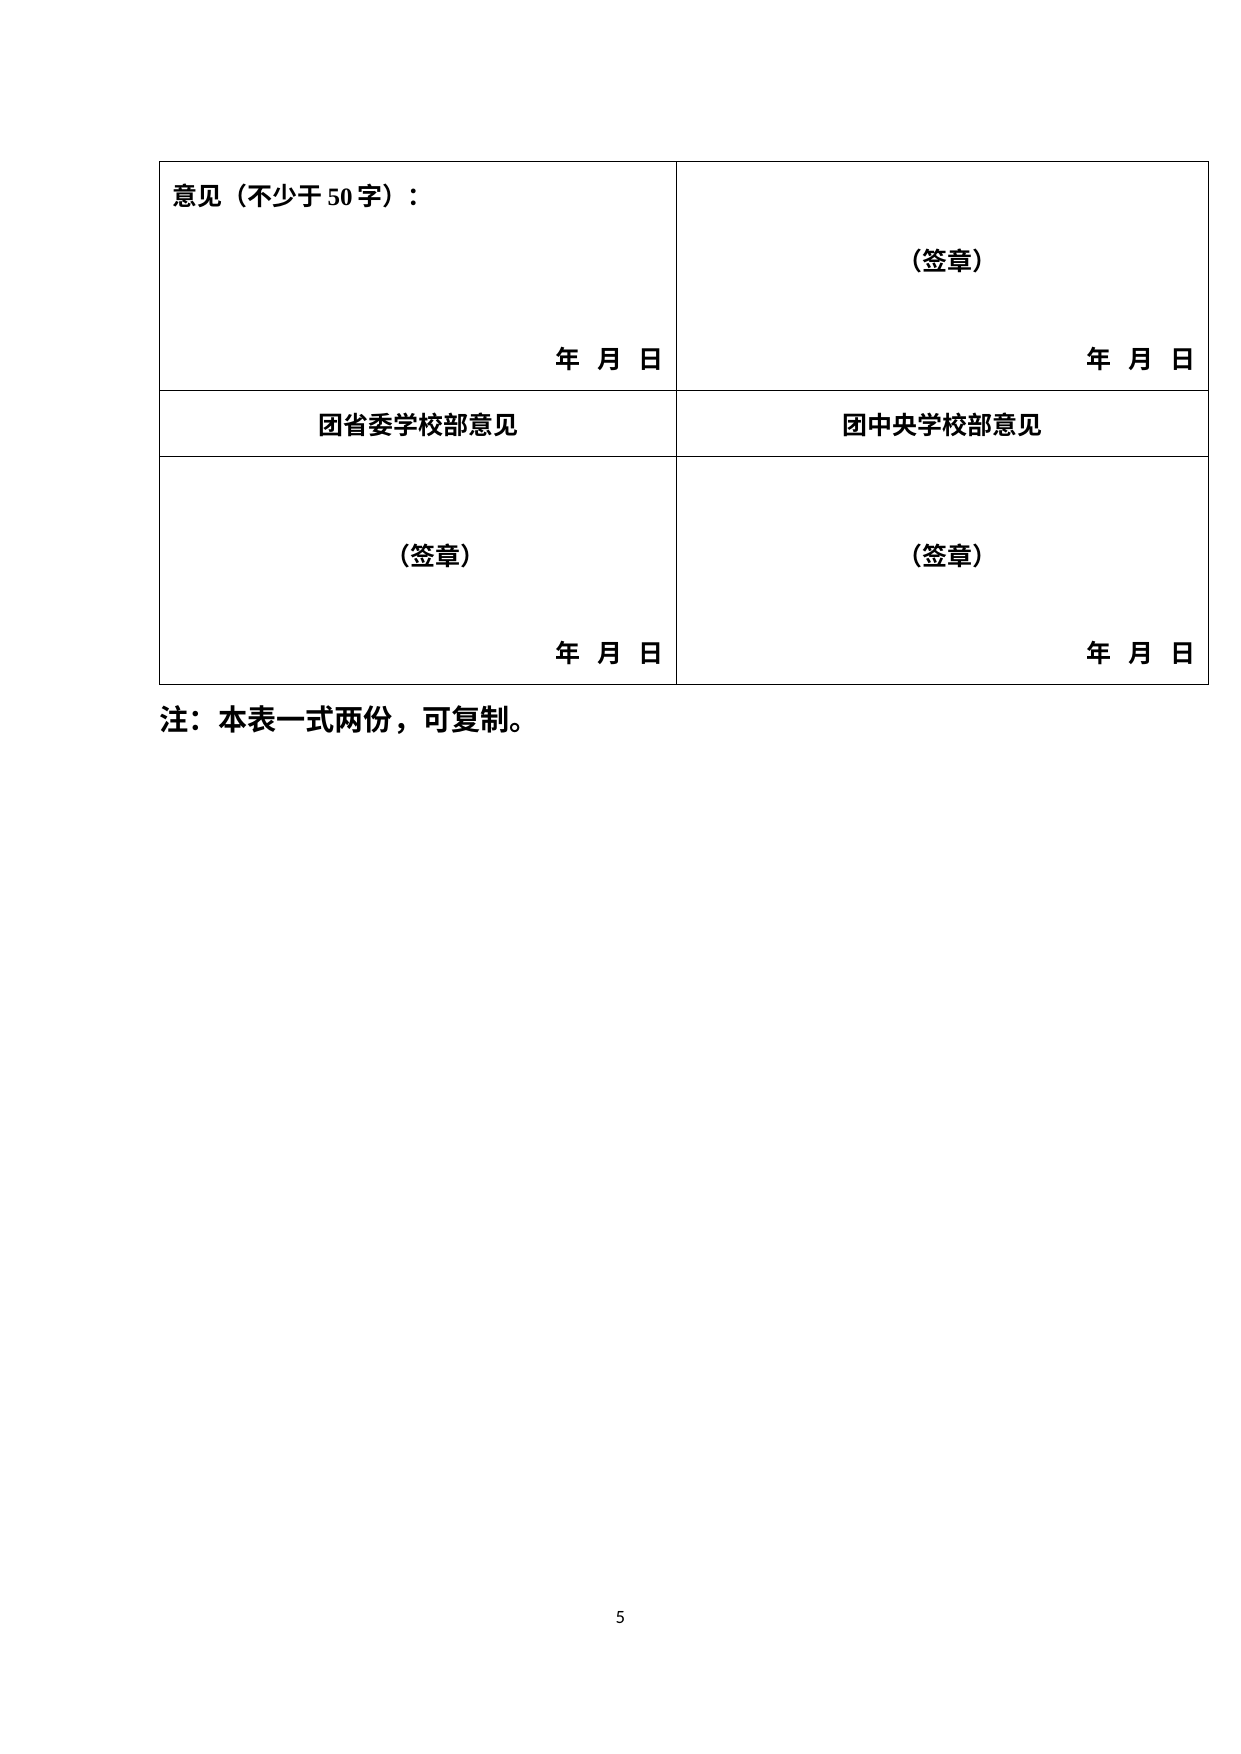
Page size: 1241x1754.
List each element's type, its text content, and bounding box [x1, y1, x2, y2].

table_cell 意见（不少于50字）： 年 月 日 [160, 162, 676, 390]
table_cell （签章） 年 月 日 [160, 457, 676, 684]
table_cell （签章） 年 月 日 [677, 162, 1208, 390]
table_cell 团省委学校部意见 [160, 391, 676, 456]
text 注：本表一式两份，可复制。 [159, 685, 1081, 750]
table_cell （签章） 年 月 日 [677, 457, 1208, 684]
table_cell 团中央学校部意见 [677, 391, 1208, 456]
